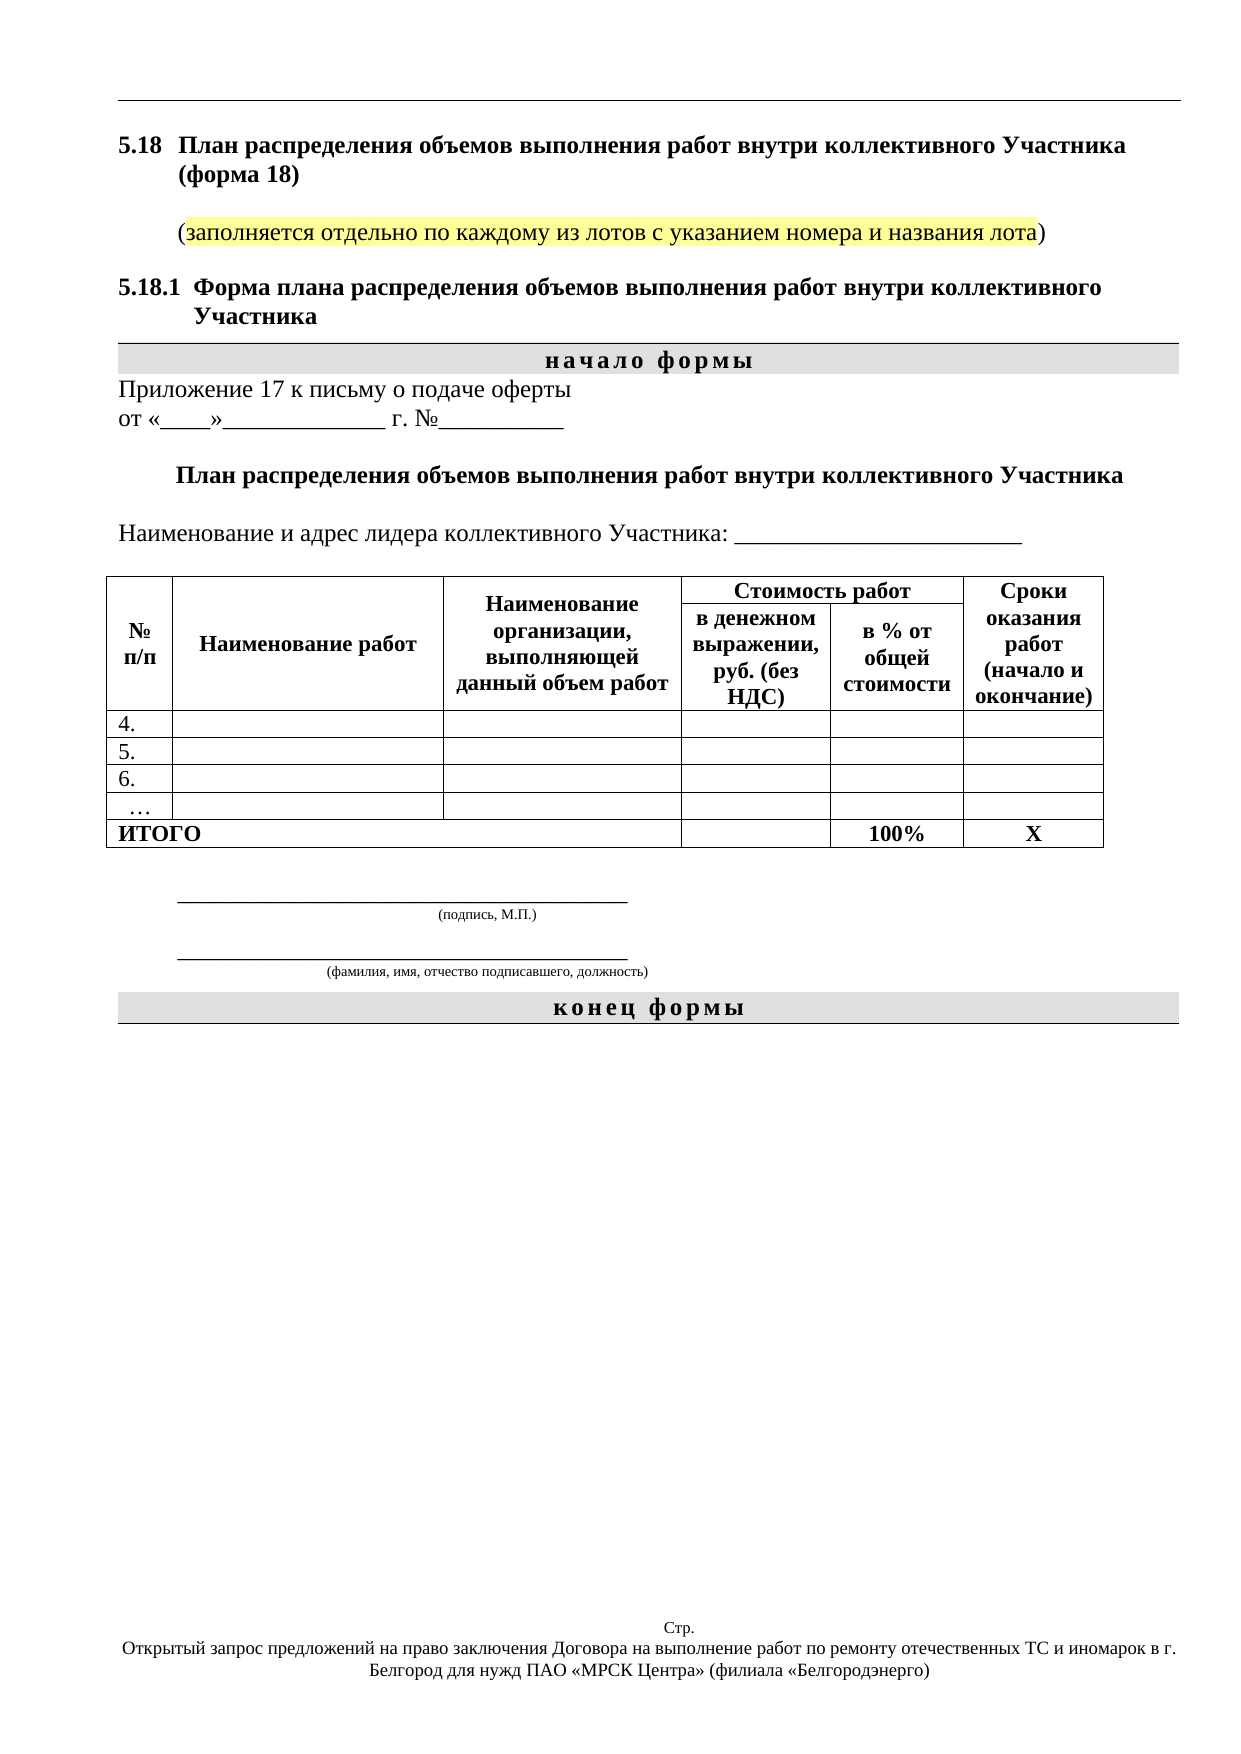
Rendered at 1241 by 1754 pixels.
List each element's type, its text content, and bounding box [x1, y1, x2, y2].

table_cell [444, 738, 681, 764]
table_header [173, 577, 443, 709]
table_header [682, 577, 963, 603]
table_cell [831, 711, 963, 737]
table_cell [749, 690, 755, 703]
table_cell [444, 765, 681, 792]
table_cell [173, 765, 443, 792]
text (подпись, М.П.) [118, 906, 797, 934]
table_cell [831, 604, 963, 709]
subtitle Форма плана распределения объемов выполнения работ внутри коллективного Участника [118, 272, 1181, 330]
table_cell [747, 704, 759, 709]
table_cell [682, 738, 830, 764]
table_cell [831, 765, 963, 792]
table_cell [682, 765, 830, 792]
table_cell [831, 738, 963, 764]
text (фамилия, имя, отчество подписавшего, должность) [118, 963, 797, 992]
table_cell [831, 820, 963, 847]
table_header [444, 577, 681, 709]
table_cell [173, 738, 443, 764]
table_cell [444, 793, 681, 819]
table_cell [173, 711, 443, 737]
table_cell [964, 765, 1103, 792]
subtitle План распределения объемов выполнения работ внутри коллективного Участника (форма 18) [118, 130, 1181, 188]
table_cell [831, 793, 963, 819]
text Приложение 17 к письму о подаче оферты от «____»_____________ г. №__________ [118, 374, 1181, 432]
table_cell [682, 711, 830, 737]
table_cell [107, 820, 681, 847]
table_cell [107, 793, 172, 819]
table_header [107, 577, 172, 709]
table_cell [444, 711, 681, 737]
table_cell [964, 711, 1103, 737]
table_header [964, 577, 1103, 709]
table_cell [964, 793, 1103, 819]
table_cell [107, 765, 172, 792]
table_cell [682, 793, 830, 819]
text ____________________________________ [118, 877, 1181, 906]
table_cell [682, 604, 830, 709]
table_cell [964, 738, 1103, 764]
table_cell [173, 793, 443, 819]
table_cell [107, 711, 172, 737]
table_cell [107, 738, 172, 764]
text начало формы [118, 344, 1179, 374]
text конец формы [118, 992, 1179, 1023]
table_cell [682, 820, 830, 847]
text Наименование и адрес лидера коллективного Участника: _______________________ [118, 518, 1181, 547]
text ____________________________________ [118, 934, 1181, 963]
text План распределения объемов выполнения работ внутри коллективного Участника [118, 461, 1181, 489]
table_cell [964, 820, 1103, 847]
